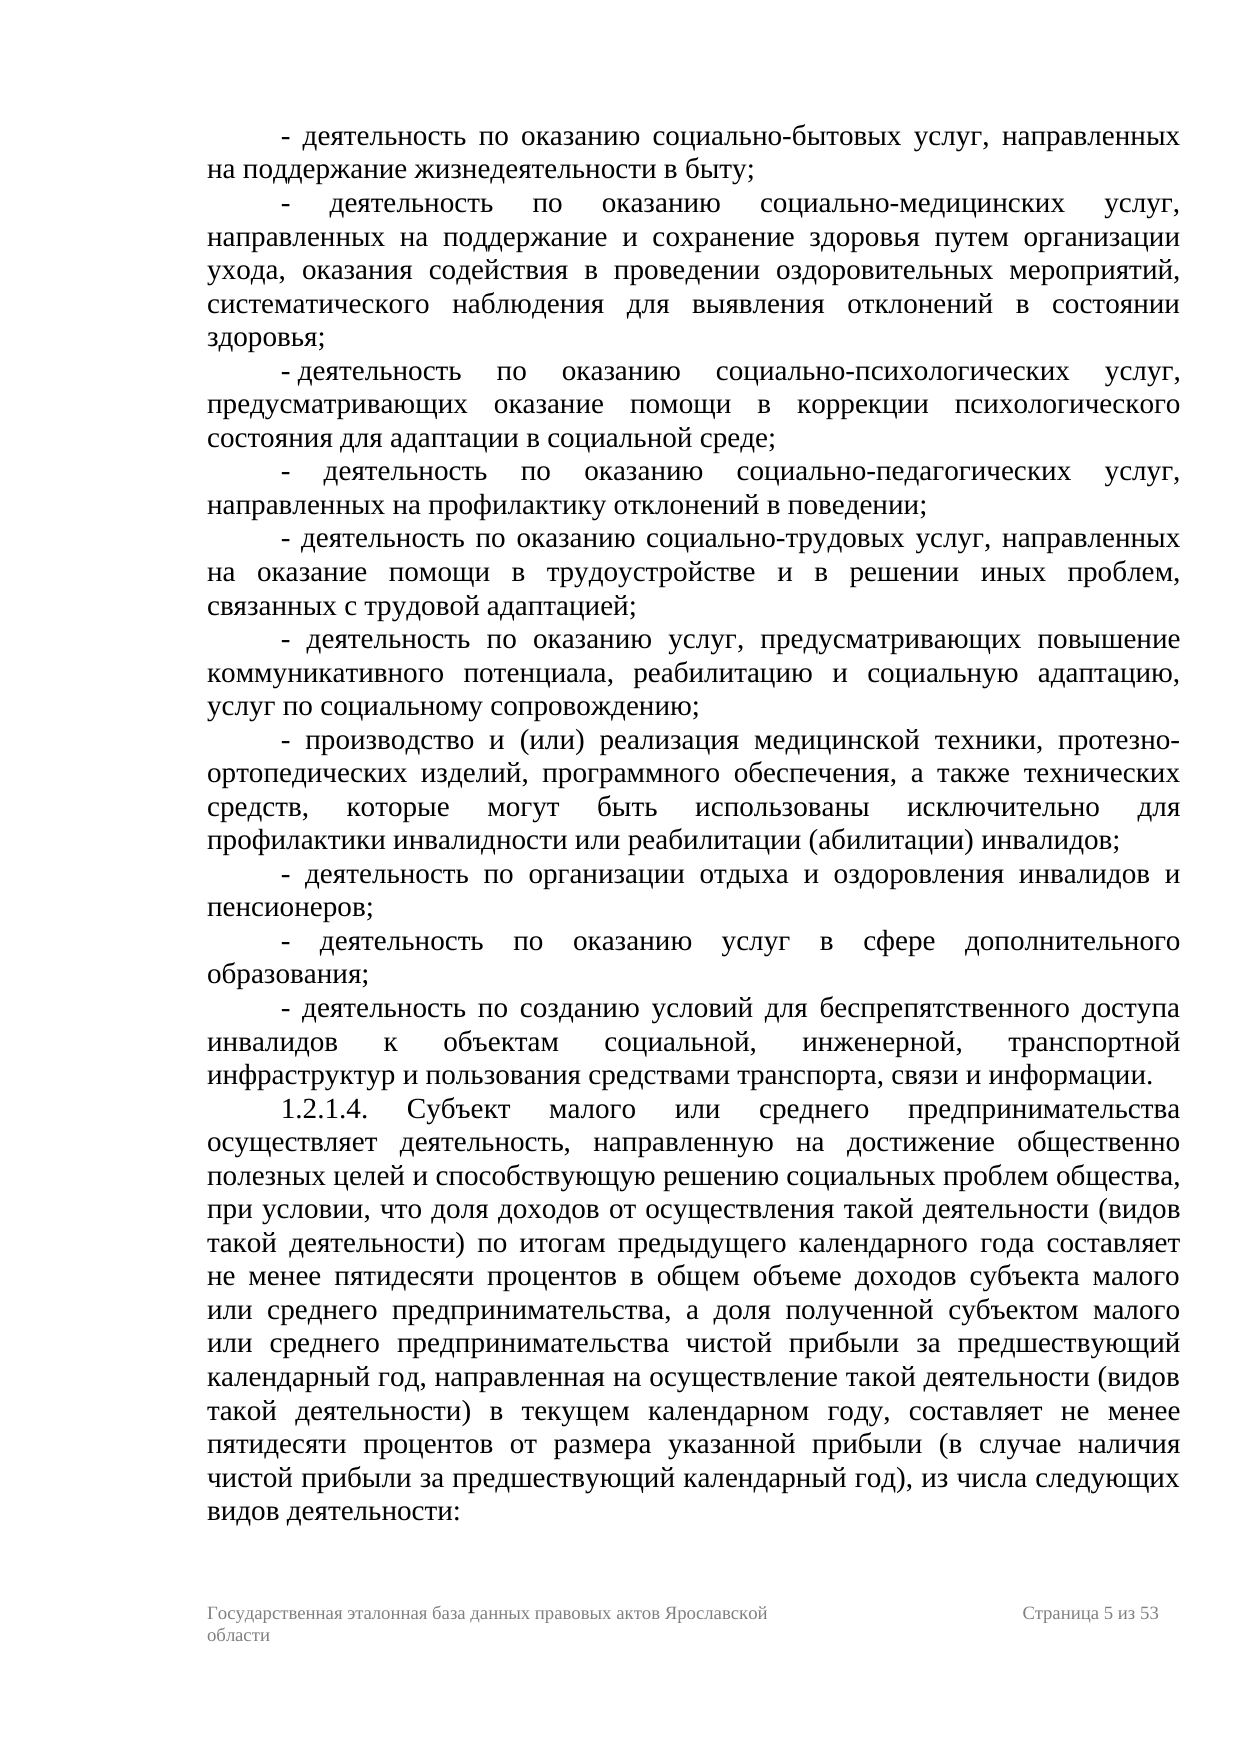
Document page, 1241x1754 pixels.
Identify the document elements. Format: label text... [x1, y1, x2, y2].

text - деятельность по оказанию социально-медицинских услуг, направленных на поддержание и сохранение здоровья путем организации ухода, оказания содействия в проведении оздоровительных мероприятий, систематического наблюдения для выявления отклонений в состоянии здоровья; [207, 185, 1181, 353]
text - деятельность по организации отдыха и оздоровления инвалидов и пенсионеров; [207, 856, 1181, 923]
text - производство и (или) реализация медицинской техники, протезно-ортопедических изделий, программного обеспечения, а также технических средств, которые могут быть использованы исключительно для профилактики инвалидности или реабилитации (абилитации) инвалидов; [207, 722, 1181, 856]
text - деятельность по оказанию социально-трудовых услуг, направленных на оказание помощи в трудоустройстве и в решении иных проблем, связанных с трудовой адаптацией; [207, 521, 1181, 621]
text - деятельность по оказанию социально-педагогических услуг, направленных на профилактику отклонений в поведении; [207, 453, 1181, 521]
text - деятельность по оказанию услуг в сфере дополнительного образования; [207, 923, 1181, 990]
text - деятельность по созданию условий для беспрепятственного доступа инвалидов к объектам социальной, инженерной, транспортной инфраструктур и пользования средствами транспорта, связи и информации. [207, 990, 1181, 1091]
text - деятельность по оказанию социально-бытовых услуг, направленных на поддержание жизнедеятельности в быту; [207, 118, 1181, 185]
text - деятельность по оказанию услуг, предусматривающих повышение коммуникативного потенциала, реабилитацию и социальную адаптацию, услуг по социальному сопровождению; [207, 621, 1181, 722]
text - деятельность по оказанию социально-психологических услуг, предусматривающих оказание помощи в коррекции психологического состояния для адаптации в социальной среде; [207, 353, 1181, 453]
text 1.2.1.4. Субъект малого или среднего предпринимательства осуществляет деятельность, направленную на достижение общественно полезных целей и способствующую решению социальных проблем общества, при условии, что доля доходов от осуществления такой деятельности (видов такой деятельности) по итогам предыдущего календарного года составляет не менее пятидесяти процентов в общем объеме доходов субъекта малого или среднего предпринимательства, а доля полученной субъектом малого или среднего предпринимательства чистой прибыли за предшествующий календарный год, направленная на осуществление такой деятельности (видов такой деятельности) в текущем календарном году, составляет не менее пятидесяти процентов от размера указанной прибыли (в случае наличия чистой прибыли за предшествующий календарный год), из числа следующих видов деятельности: [207, 1091, 1181, 1527]
